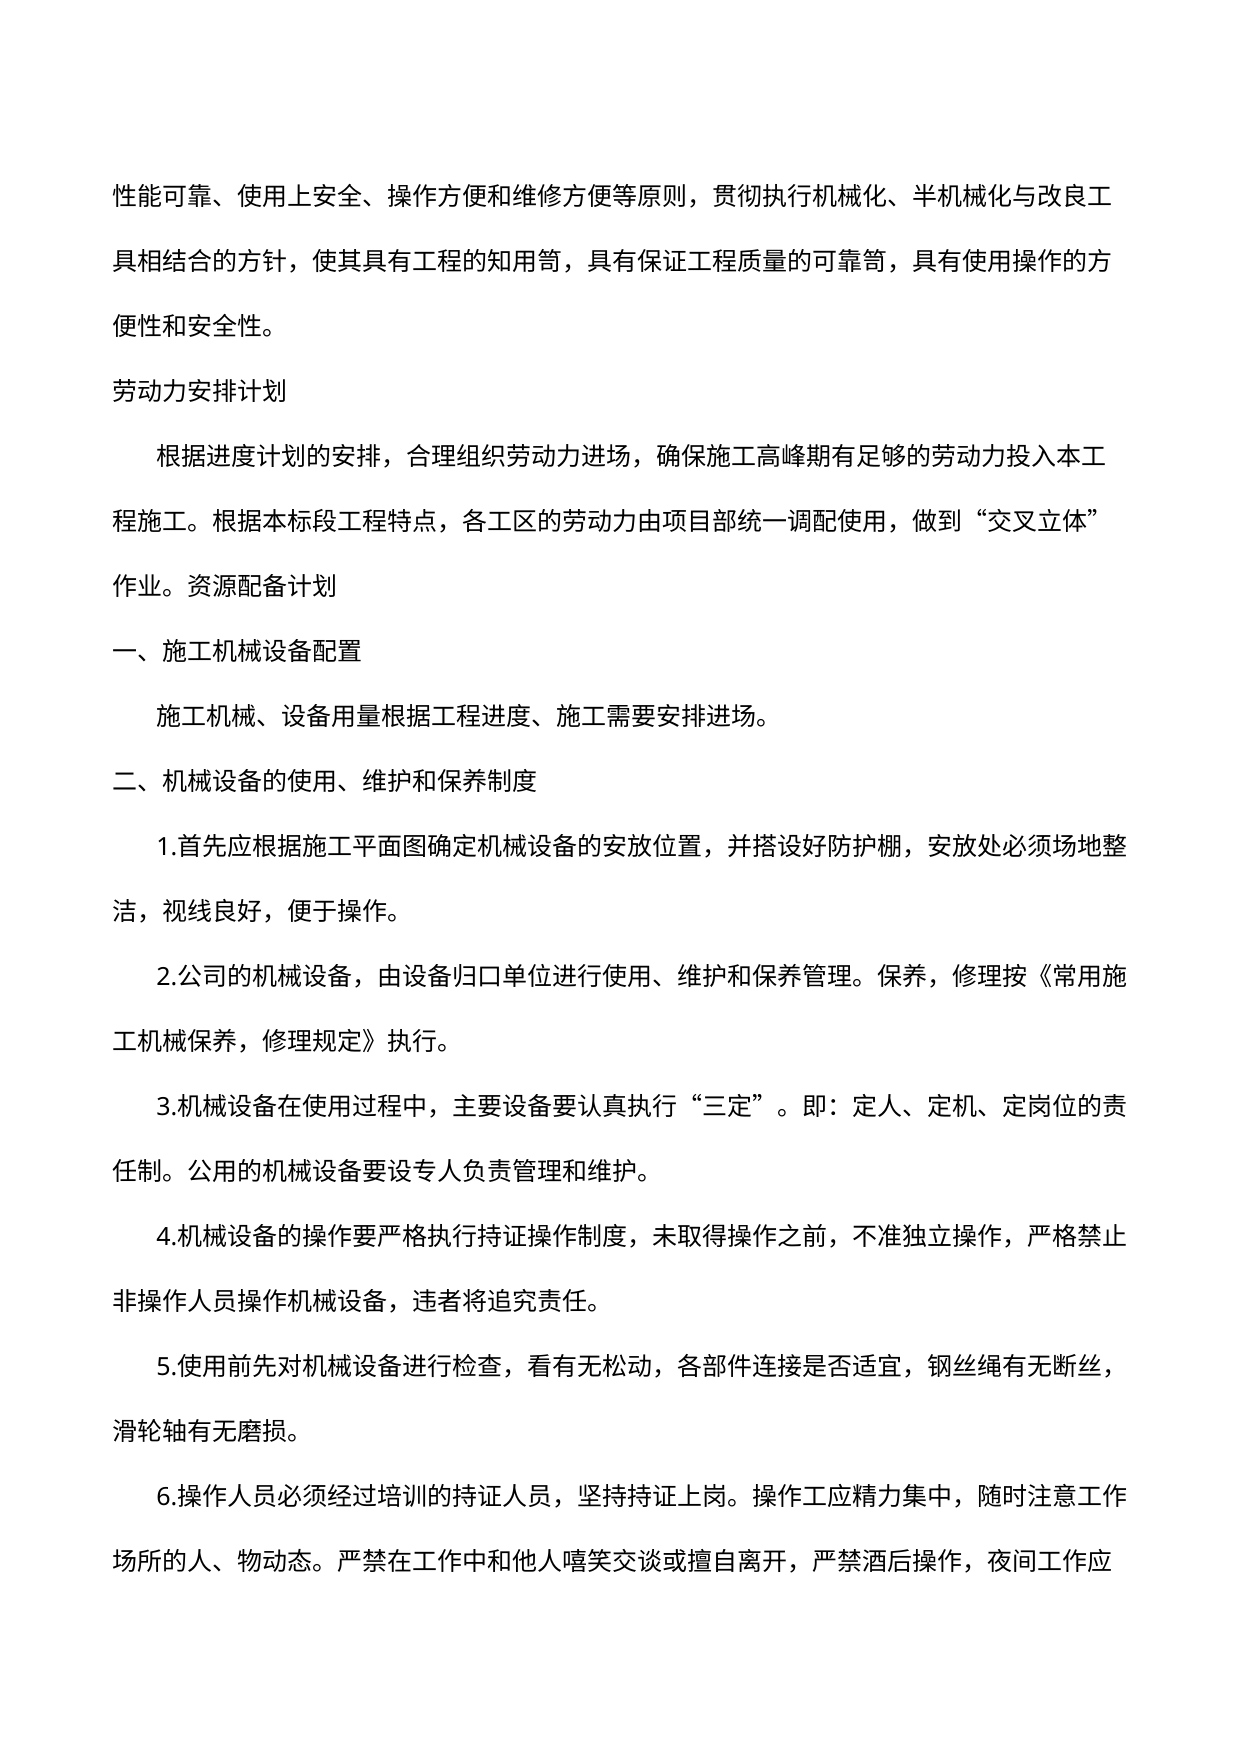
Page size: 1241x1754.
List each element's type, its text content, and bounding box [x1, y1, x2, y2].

text 2.公司的机械设备，由设备归口单位进行使用、维护和保养管理。保养，修理按《常用施工机械保养，修理规定》执行。 [112, 942, 1128, 1072]
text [112, 1462, 1128, 1592]
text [112, 162, 1128, 357]
text 4.机械设备的操作要严格执行持证操作制度，未取得操作之前，不准独立操作，严格禁止非操作人员操作机械设备，违者将追究责任。 [112, 1202, 1128, 1332]
text 劳动力安排计划 [112, 357, 1128, 422]
text 3.机械设备在使用过程中，主要设备要认真执行“三定”。即：定人、定机、定岗位的责任制。公用的机械设备要设专人负责管理和维护。 [112, 1072, 1128, 1202]
text 1.首先应根据施工平面图确定机械设备的安放位置，并搭设好防护棚，安放处必须场地整洁，视线良好，便于操作。 [112, 812, 1128, 942]
text 二、机械设备的使用、维护和保养制度 [112, 747, 1128, 812]
text 一、施工机械设备配置 [112, 617, 1128, 682]
text 根据进度计划的安排，合理组织劳动力进场，确保施工高峰期有足够的劳动力投入本工程施工。根据本标段工程特点，各工区的劳动力由项目部统一调配使用，做到“交叉立体”作业。资源配备计划 [112, 422, 1128, 617]
text 5.使用前先对机械设备进行检查，看有无松动，各部件连接是否适宜，钢丝绳有无断丝，滑轮轴有无磨损。 [112, 1332, 1128, 1462]
text 施工机械、设备用量根据工程进度、施工需要安排进场。 [112, 682, 1128, 747]
